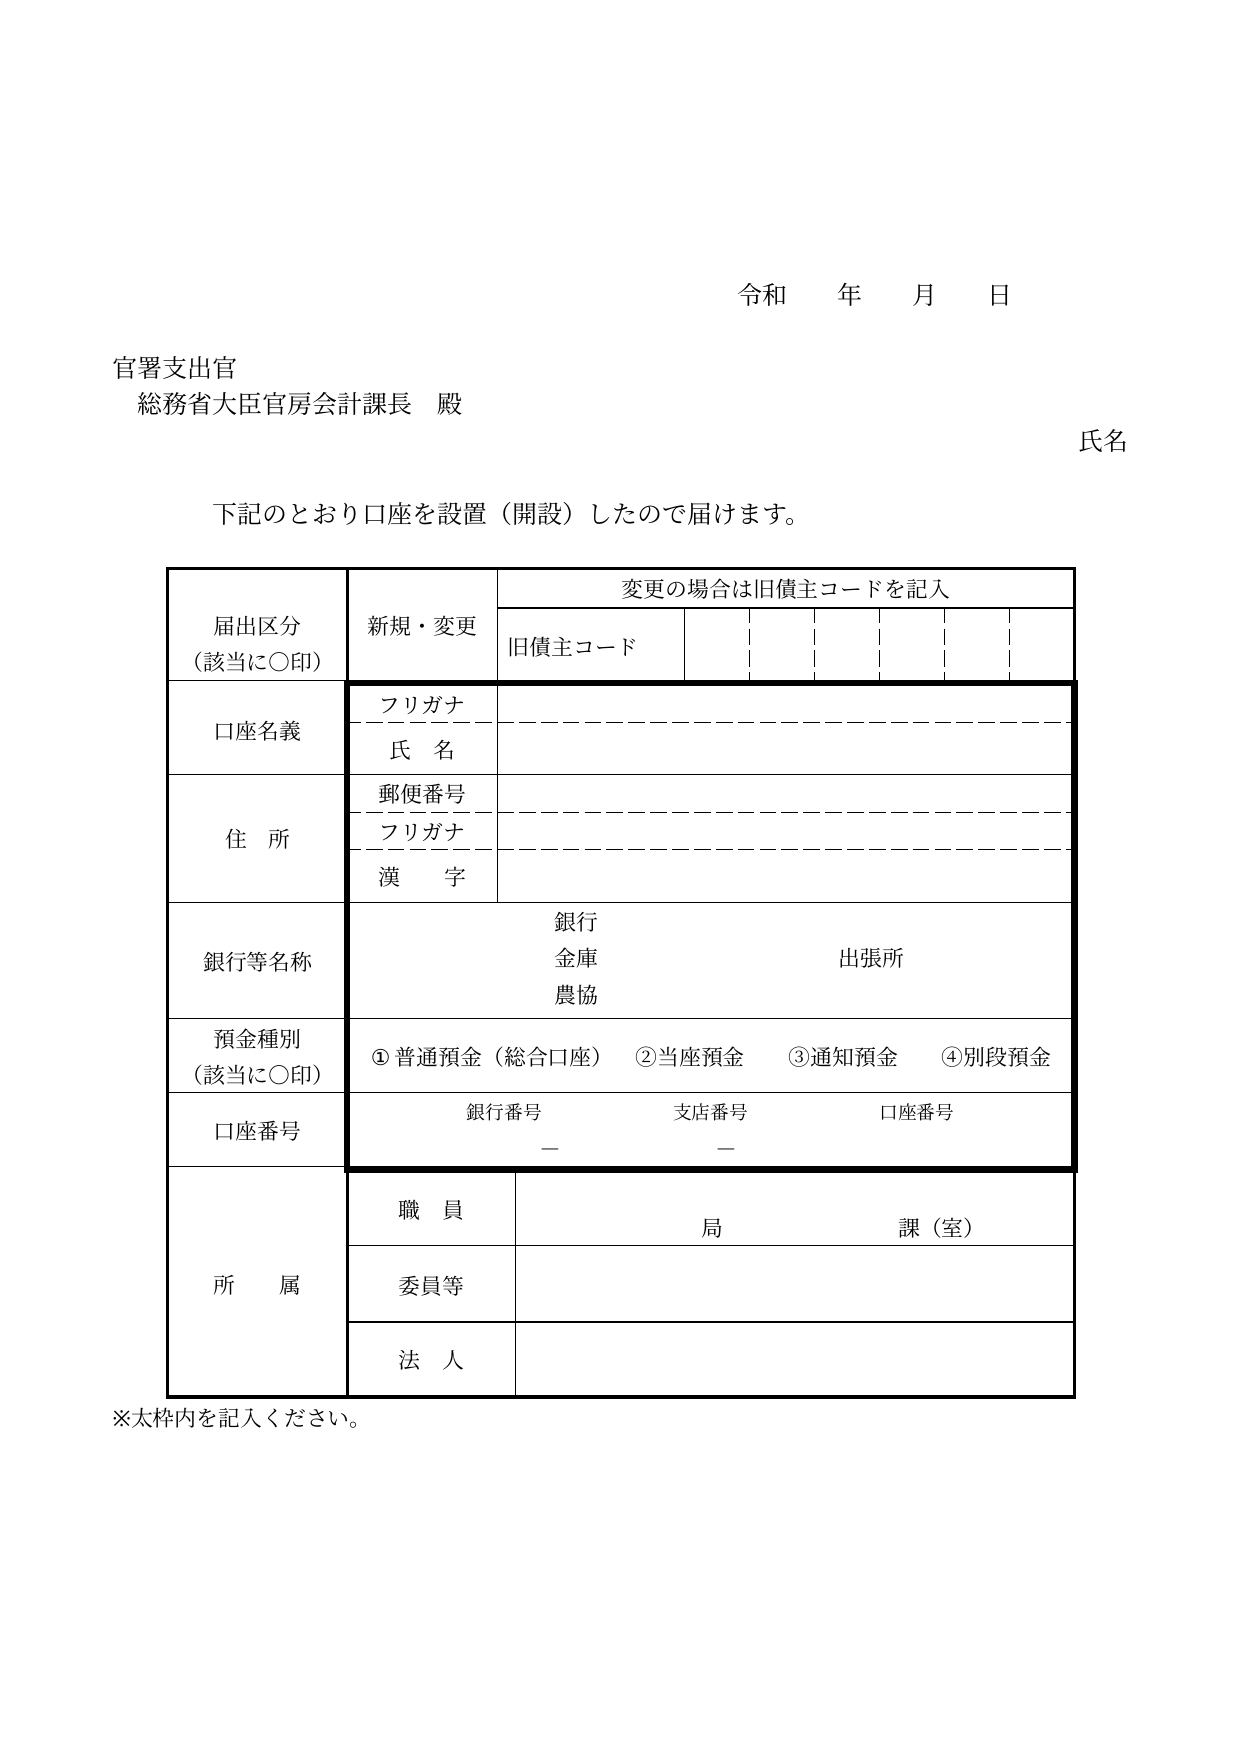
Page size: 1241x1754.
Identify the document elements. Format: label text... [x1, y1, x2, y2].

table_cell フリガナ [350, 686, 497, 722]
table_cell [498, 775, 1071, 812]
table_cell [498, 686, 1071, 722]
table_cell [516, 1246, 1073, 1321]
table_cell 法 人 [349, 1323, 515, 1395]
table_cell 郵便番号 [350, 775, 497, 812]
table_cell 旧債主コード [498, 609, 684, 679]
table_cell [685, 609, 749, 679]
table_cell 漢 字 [350, 849, 497, 902]
table_cell フリガナ [350, 812, 497, 849]
table_cell [498, 812, 1071, 849]
text 総務省大臣官房会計課長 殿 [112, 385, 1128, 421]
table_header 変更の場合は旧債主コードを記入 [498, 570, 1073, 607]
text ※太枠内を記入ください。 [112, 1398, 1128, 1435]
text 官署支出官 [112, 348, 1128, 385]
table_cell [1009, 609, 1073, 679]
table_cell [498, 722, 1071, 774]
table_cell 銀行等名称 [169, 903, 344, 1018]
table_cell [749, 609, 814, 679]
table_cell 所 属 [169, 1167, 346, 1395]
table_cell ①普通預金（総合口座） ②当座預金 ③通知預金 ④別段預金 [350, 1019, 1071, 1092]
table_cell 口座番号 [169, 1093, 344, 1166]
table_cell 氏 名 [350, 722, 497, 774]
text 氏名 [112, 421, 1128, 458]
text 下記のとおり口座を設置（開設）したので届けます。 [112, 494, 1128, 531]
table_cell 職 員 [349, 1173, 515, 1245]
table_cell 銀行番号 支店番号 口座番号 － － [350, 1093, 1071, 1166]
table_cell 局 課（室） [516, 1173, 1073, 1245]
table_header 新規・変更 [349, 570, 497, 679]
table_cell 委員等 [349, 1246, 515, 1321]
table_cell 預金種別 （該当に○印） [169, 1019, 344, 1092]
table_cell 口座名義 [169, 681, 344, 774]
table_cell [814, 609, 879, 679]
table_cell [516, 1323, 1073, 1395]
table_cell [944, 609, 1009, 679]
table_cell [498, 849, 1071, 902]
table_cell [879, 609, 944, 679]
table_cell 住 所 [169, 775, 344, 902]
text 令和 年 月 日 [112, 275, 1128, 312]
table_header 届出区分 （該当に○印） [169, 570, 346, 679]
table_cell 銀行 金庫 出張所 農協 [350, 903, 1071, 1018]
